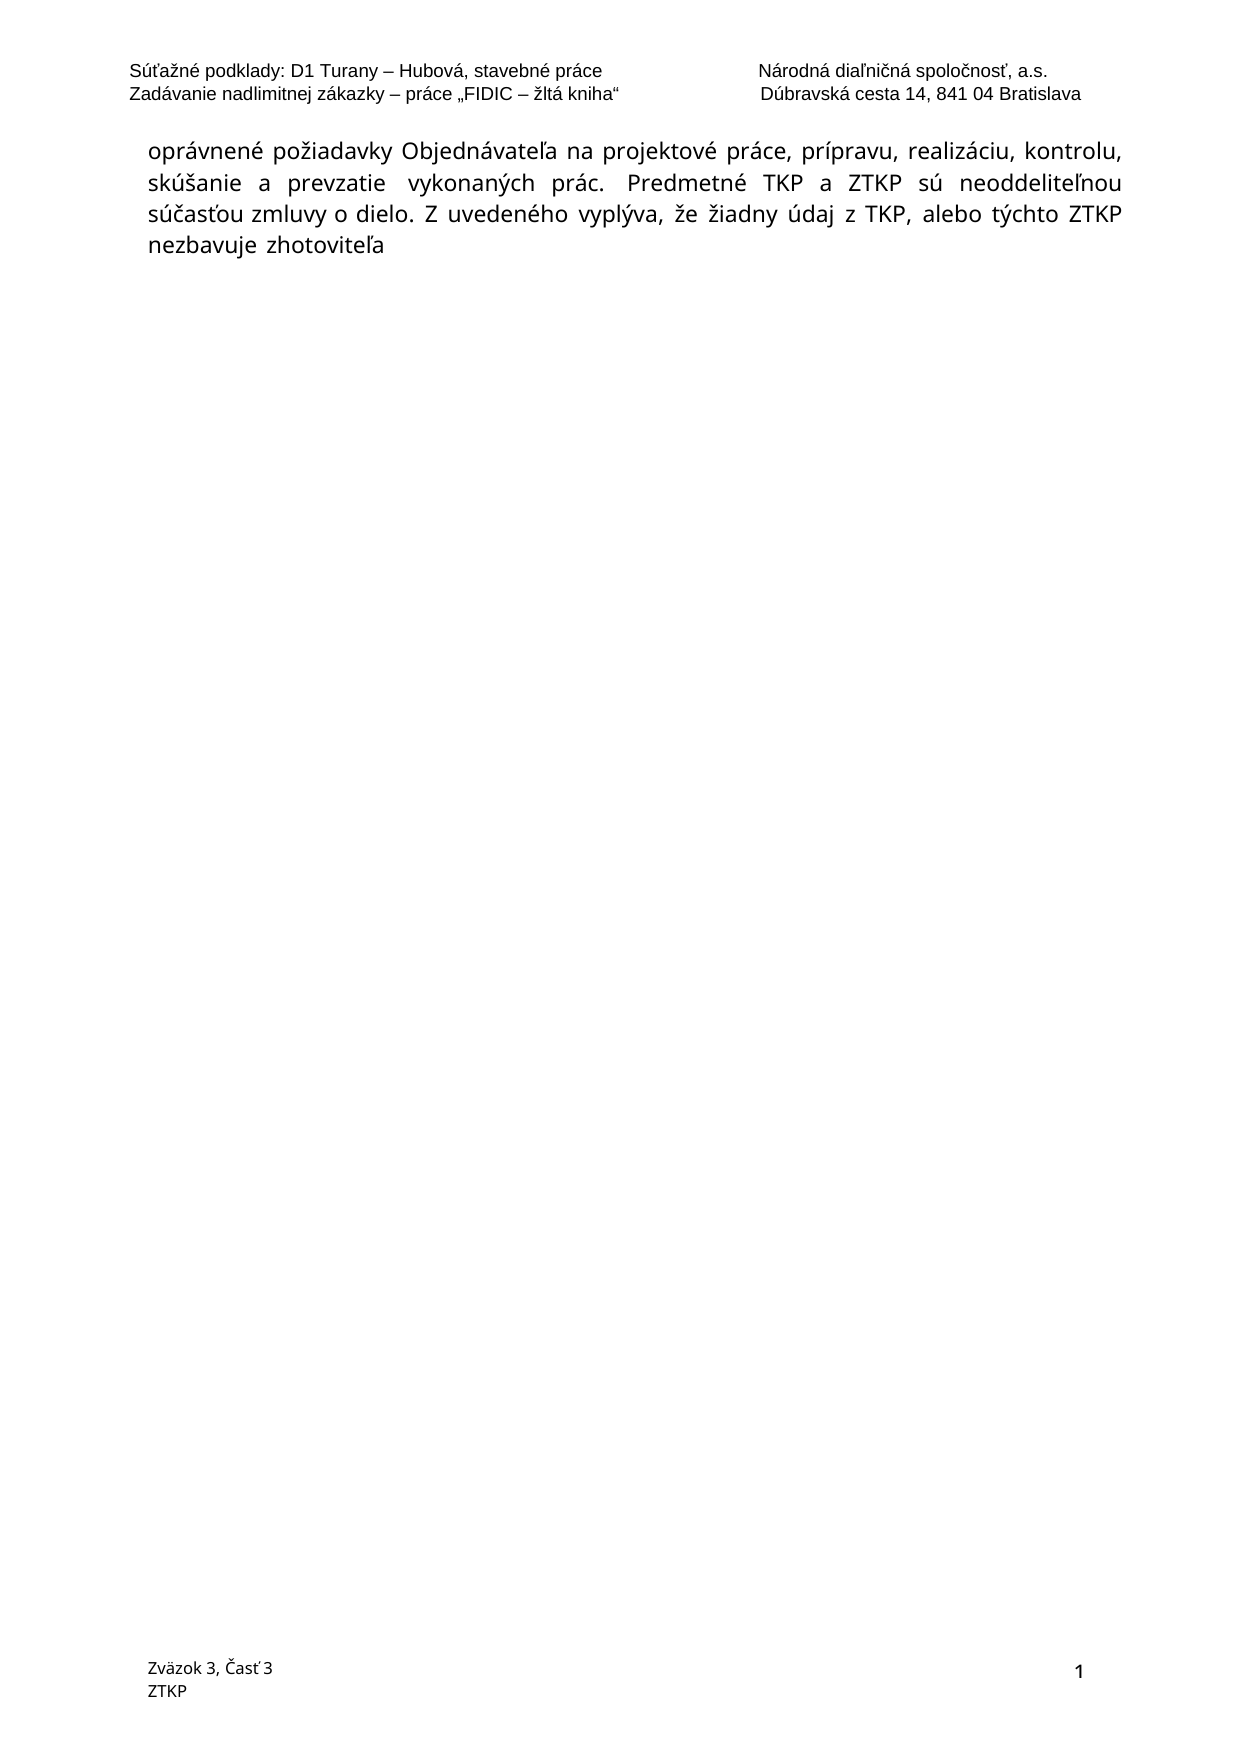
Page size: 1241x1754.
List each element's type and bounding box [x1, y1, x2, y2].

text [148, 135, 1123, 260]
